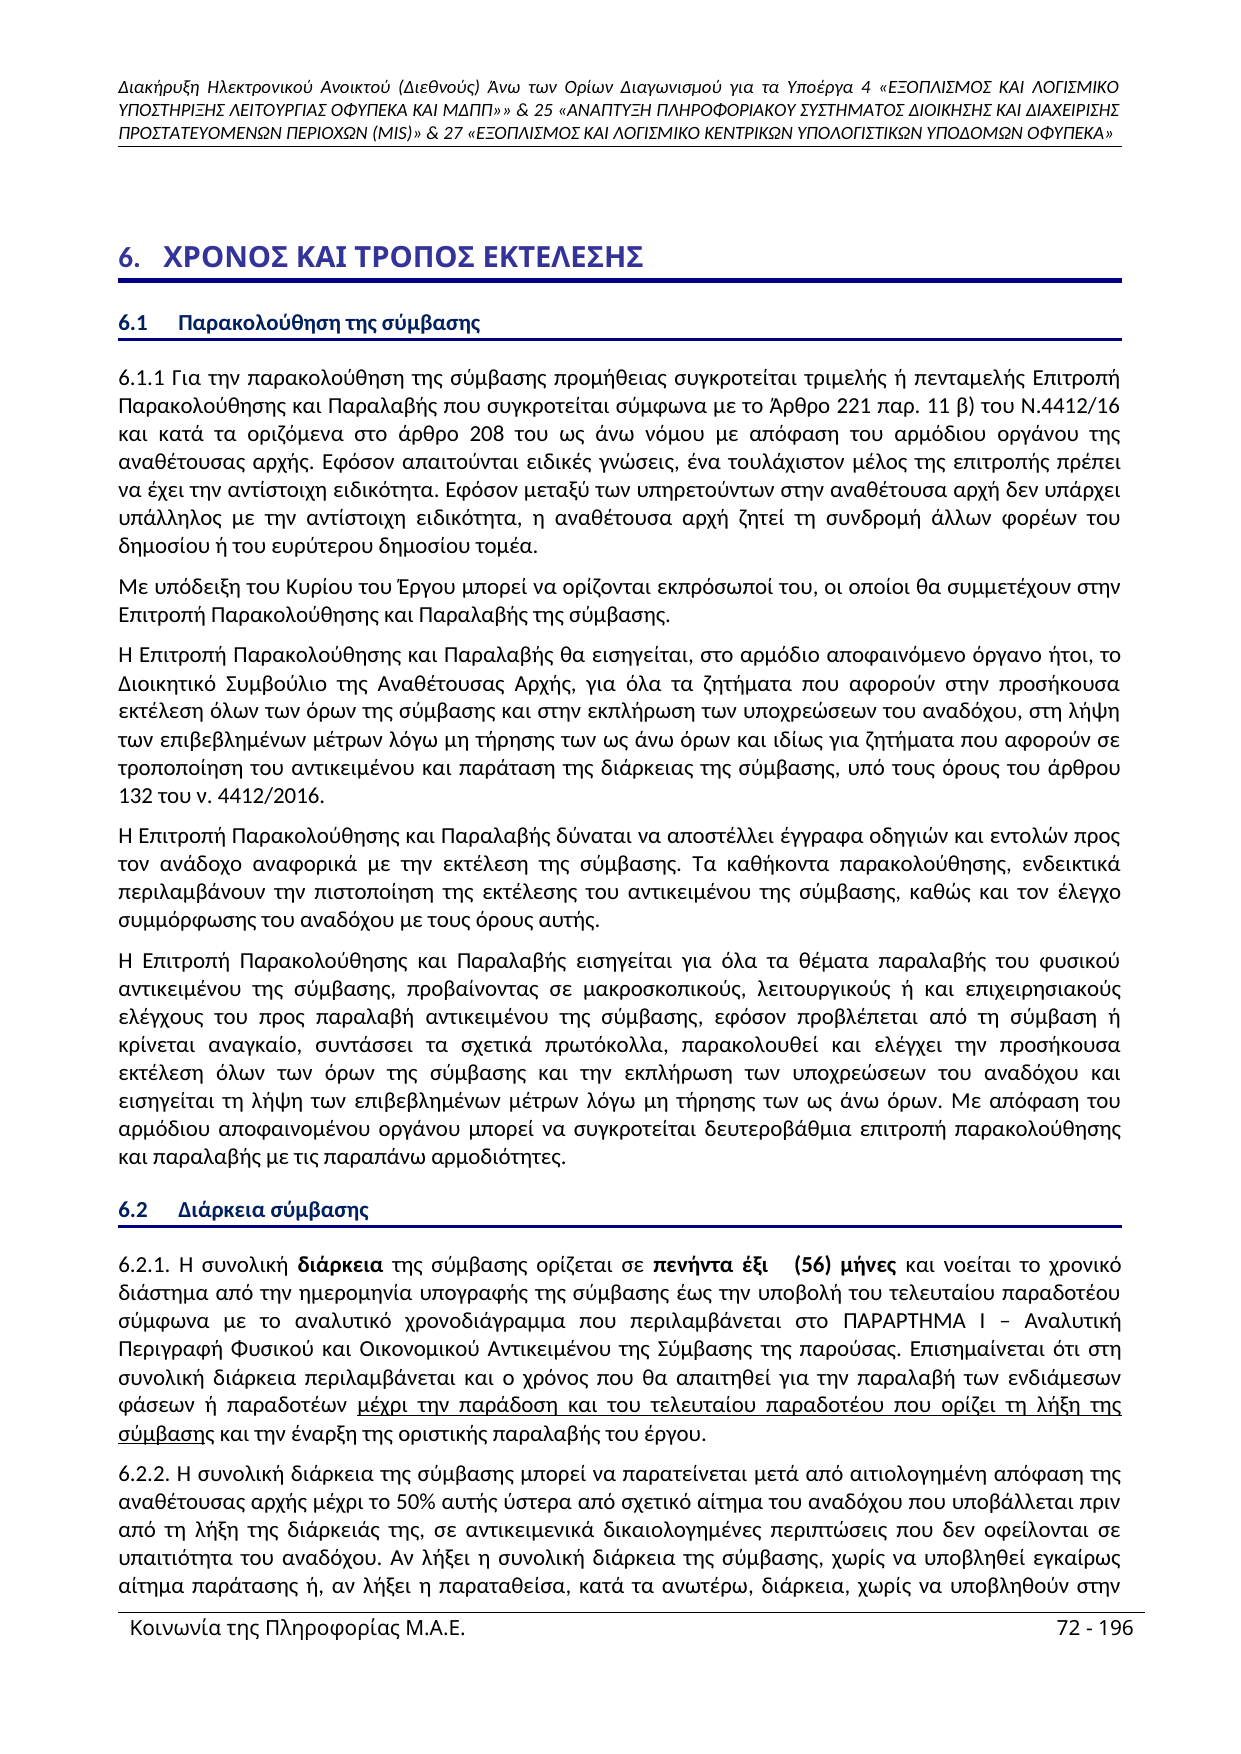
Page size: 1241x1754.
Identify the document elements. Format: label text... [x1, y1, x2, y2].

text Η Επιτροπή Παρακολούθησης και Παραλαβής δύναται να αποστέλλει έγγραφα οδηγιών και εντολών προς τον ανάδοχο αναφορικά με την εκτέλεση της σύμβασης. Τα καθήκοντα παρακολούθησης, ενδεικτικά περιλαμβάνουν την πιστοποίηση της εκτέλεσης του αντικειμένου της σύμβασης, καθώς και τον έλεγχο συμμόρφωσης του αναδόχου με τους όρους αυτής. [118, 821, 1122, 933]
text Με υπόδειξη του Κυρίου του Έργου μπορεί να ορίζονται εκπρόσωποί του, οι οποίοι θα συμμετέχουν στην Επιτροπή Παρακολούθησης και Παραλαβής της σύμβασης. [118, 572, 1122, 628]
text 6.1.1 Για την παρακολούθηση της σύμβασης προμήθειας συγκροτείται τριμελής ή πενταμελής Επιτροπή Παρακολούθησης και Παραλαβής που συγκροτείται σύμφωνα με το Άρθρο 221 παρ. 11 β) του Ν.4412/16 και κατά τα οριζόμενα στο άρθρο 208 του ως άνω νόμου με απόφαση του αρμόδιου οργάνου της αναθέτουσας αρχής. Εφόσον απαιτούνται ειδικές γνώσεις, ένα τουλάχιστον μέλος της επιτροπής πρέπει να έχει την αντίστοιχη ειδικότητα. Εφόσον μεταξύ των υπηρετούντων στην αναθέτουσα αρχή δεν υπάρχει υπάλληλος με την αντίστοιχη ειδικότητα, η αναθέτουσα αρχή ζητεί τη συνδρομή άλλων φορέων του δημοσίου ή του ευρύτερου δημοσίου τομέα. [118, 363, 1122, 559]
text 6.2.1. Η συνολική διάρκεια της σύμβασης ορίζεται σε πενήντα έξι (56) μήνες και νοείται το χρονικό διάστημα από την ημερομηνία υπογραφής της σύμβασης έως την υποβολή του τελευταίου παραδοτέου σύμφωνα με το αναλυτικό χρονοδιάγραμμα που περιλαμβάνεται στο ΠΑΡΑΡΤΗΜΑ Ι – Αναλυτική Περιγραφή Φυσικού και Οικονομικού Αντικειμένου της Σύμβασης της παρούσας. Επισημαίνεται ότι στη συνολική διάρκεια περιλαμβάνεται και ο χρόνος που θα απαιτηθεί για την παραλαβή των ενδιάμεσων φάσεων ή παραδοτέων μέχρι την παράδοση και του τελευταίου παραδοτέου που ορίζει τη λήξη της σύμβασης και την έναρξη της οριστικής παραλαβής του έργου. [118, 1251, 1122, 1447]
subtitle Παρακολούθηση της σύμβασης [118, 308, 1122, 338]
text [118, 1459, 1122, 1599]
subtitle Διάρκεια σύμβασης [118, 1195, 1122, 1225]
subtitle ΧΡΟΝΟΣ ΚΑΙ ΤΡΟΠΟΣ ΕΚΤΕΛΕΣΗΣ [118, 236, 1122, 278]
text Η Επιτροπή Παρακολούθησης και Παραλαβής εισηγείται για όλα τα θέματα παραλαβής του φυσικού αντικειμένου της σύμβασης, προβαίνοντας σε μακροσκοπικούς, λειτουργικούς ή και επιχειρησιακούς ελέγχους του προς παραλαβή αντικειμένου της σύμβασης, εφόσον προβλέπεται από τη σύμβαση ή κρίνεται αναγκαίο, συντάσσει τα σχετικά πρωτόκολλα, παρακολουθεί και ελέγχει την προσήκουσα εκτέλεση όλων των όρων της σύμβασης και την εκπλήρωση των υποχρεώσεων του αναδόχου και εισηγείται τη λήψη των επιβεβλημένων μέτρων λόγω μη τήρησης των ως άνω όρων. Με απόφαση του αρμόδιου αποφαινομένου οργάνου μπορεί να συγκροτείται δευτεροβάθμια επιτροπή παρακολούθησης και παραλαβής με τις παραπάνω αρμοδιότητες. [118, 946, 1122, 1170]
text Η Επιτροπή Παρακολούθησης και Παραλαβής θα εισηγείται, στο αρμόδιο αποφαινόμενο όργανο ήτοι, το Διοικητικό Συμβούλιο της Αναθέτουσας Αρχής, για όλα τα ζητήματα που αφορούν στην προσήκουσα εκτέλεση όλων των όρων της σύμβασης και στην εκπλήρωση των υποχρεώσεων του αναδόχου, στη λήψη των επιβεβλημένων μέτρων λόγω μη τήρησης των ως άνω όρων και ιδίως για ζητήματα που αφορούν σε τροποποίηση του αντικειμένου και παράταση της διάρκειας της σύμβασης, υπό τους όρους του άρθρου 132 του ν. 4412/2016. [118, 641, 1122, 809]
